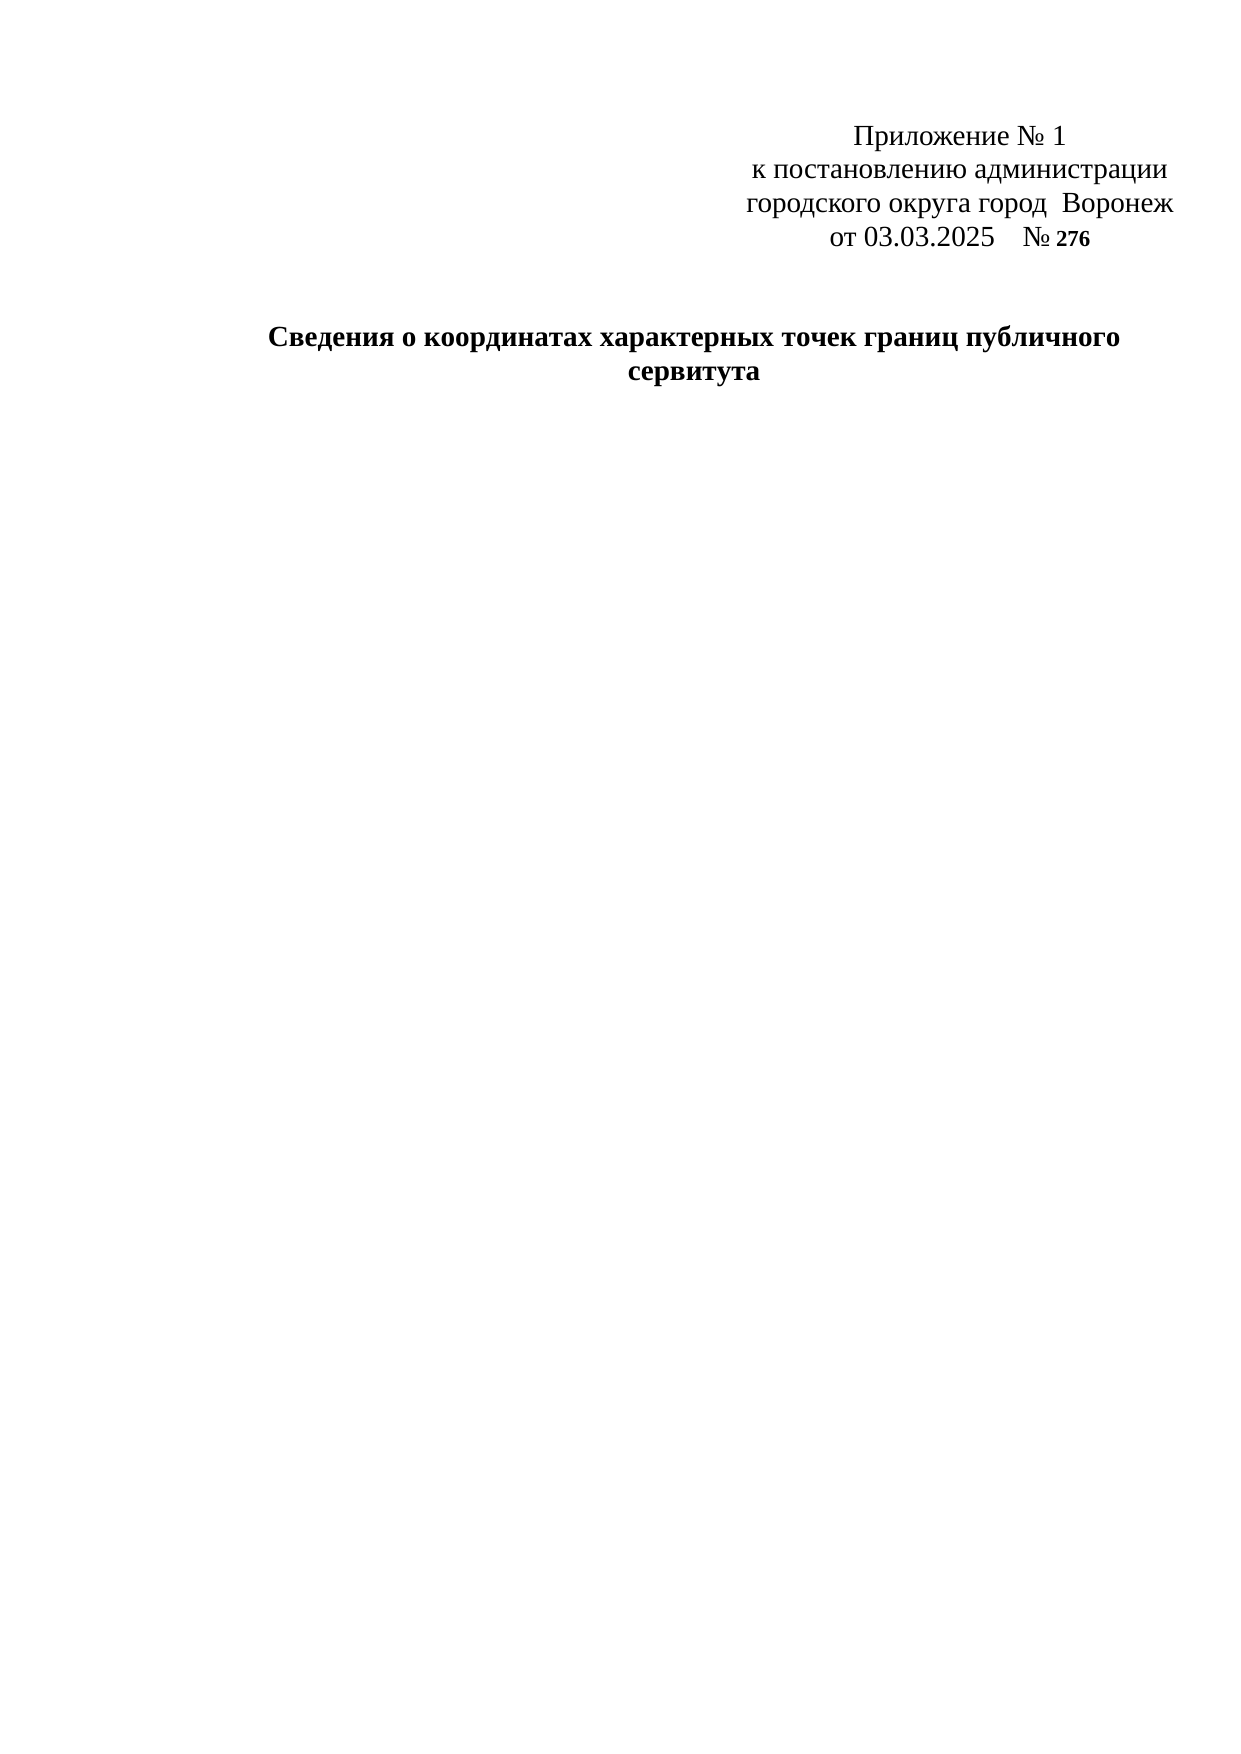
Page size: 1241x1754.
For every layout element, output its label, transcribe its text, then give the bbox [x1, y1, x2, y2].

text к постановлению администрации [738, 152, 1181, 185]
text Приложение № 1 [738, 118, 1181, 152]
text от 03.03.2025 № 276 [738, 219, 1181, 252]
text Сведения о координатах характерных точек границ публичного сервитута [207, 319, 1181, 386]
text городского округа город Воронеж [738, 185, 1181, 219]
